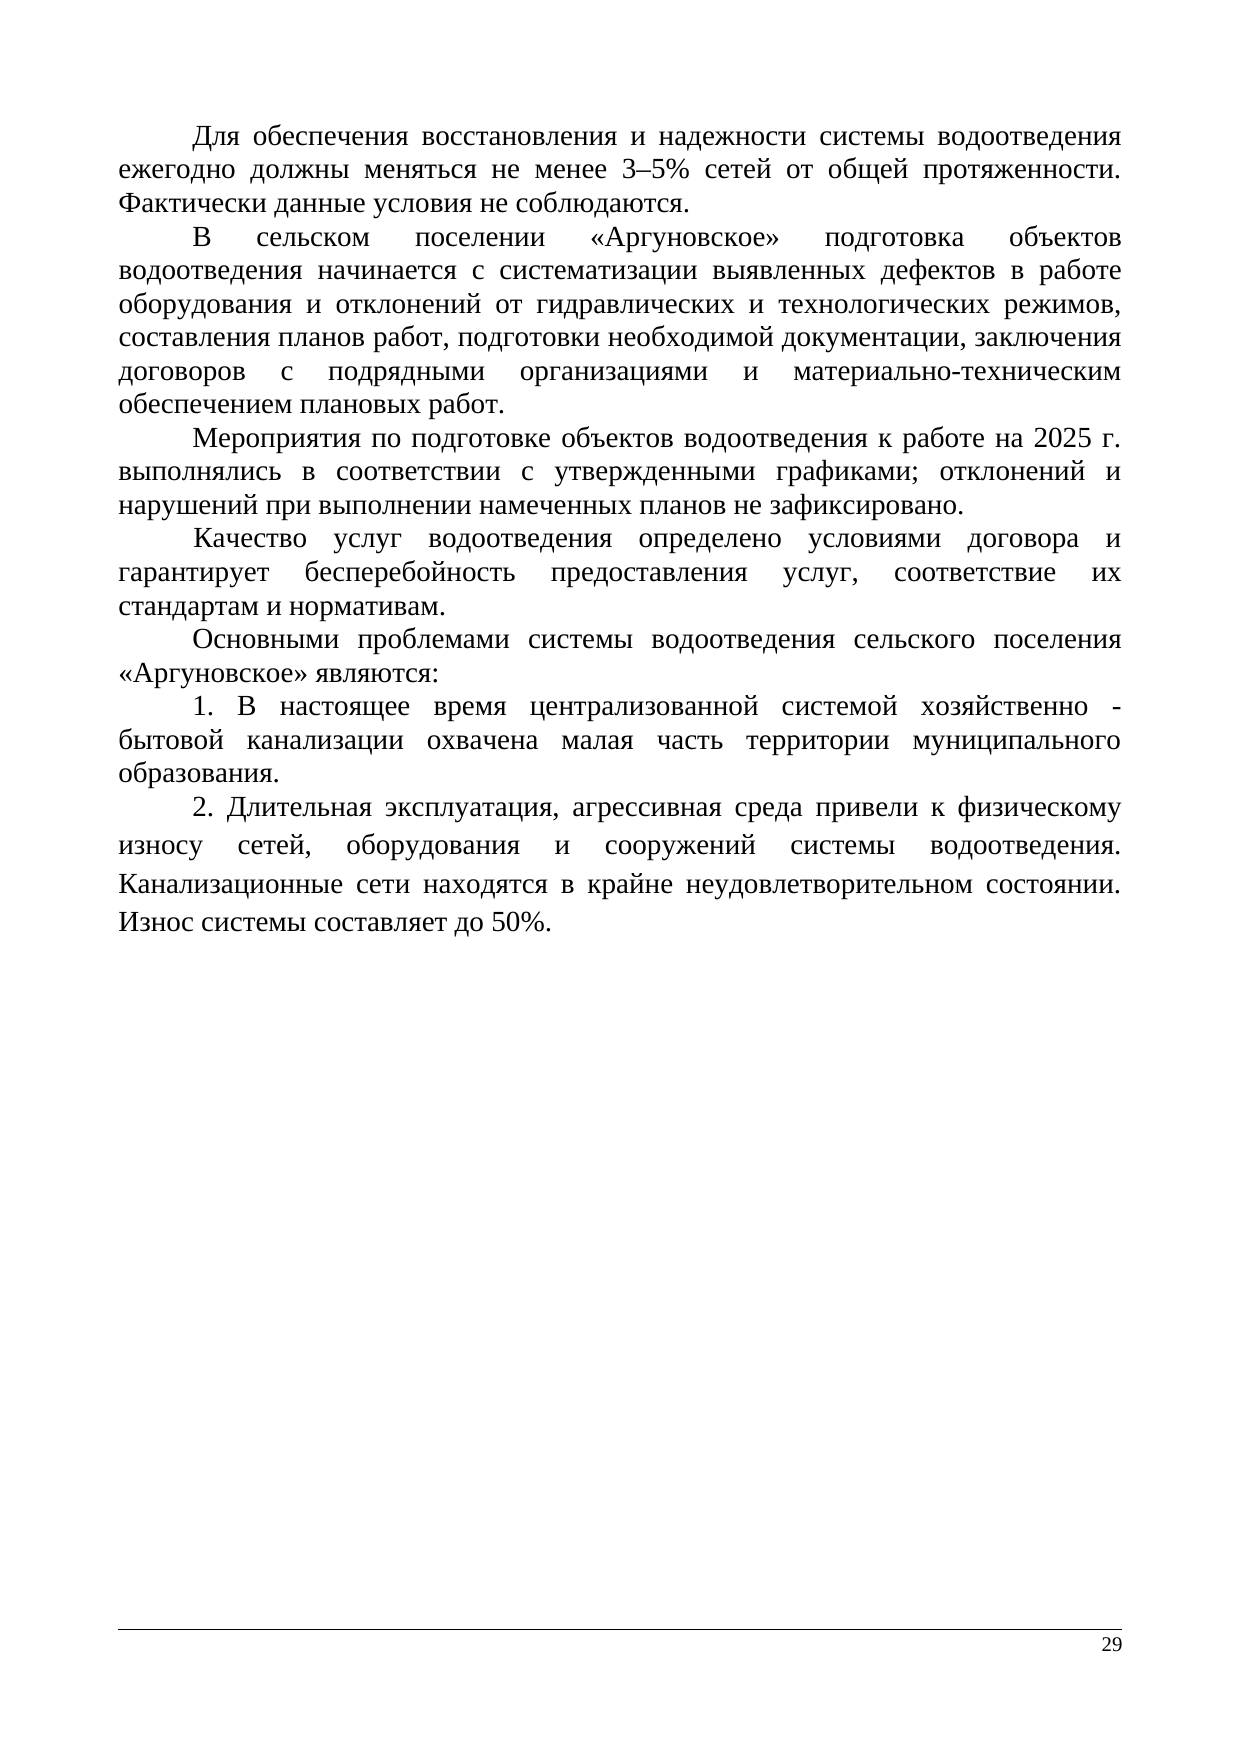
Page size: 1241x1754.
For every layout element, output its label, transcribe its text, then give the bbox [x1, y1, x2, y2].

text Качество услуг водоотведения определено условиями договора и гарантирует бесперебойность предоставления услуг, соответствие их стандартам и нормативам. [118, 521, 1122, 621]
text Для обеспечения восстановления и надежности системы водоотведения ежегодно должны меняться не менее 3–5% сетей от общей протяженности. Фактически данные условия не соблюдаются. [118, 118, 1122, 219]
text 2. Длительная эксплуатация, агрессивная среда привели к физическому износу сетей, оборудования и сооружений системы водоотведения. Канализационные сети находятся в крайне неудовлетворительном состоянии. Износ системы составляет до 50%. [118, 789, 1122, 938]
text 1. В настоящее время централизованной системой хозяйственно - бытовой канализации охвачена малая часть территории муниципального образования. [118, 688, 1122, 789]
text В сельском поселении «Аргуновское» подготовка объектов водоотведения начинается с систематизации выявленных дефектов в работе оборудования и отклонений от гидравлических и технологических режимов, составления планов работ, подготовки необходимой документации, заключения договоров с подрядными организациями и материально-техническим обеспечением плановых работ. [118, 219, 1122, 420]
text Основными проблемами системы водоотведения сельского поселения «Аргуновское» являются: [118, 621, 1122, 688]
text Мероприятия по подготовке объектов водоотведения к работе на 2025 г. выполнялись в соответствии с утвержденными графиками; отклонений и нарушений при выполнении намеченных планов не зафиксировано. [118, 420, 1122, 521]
